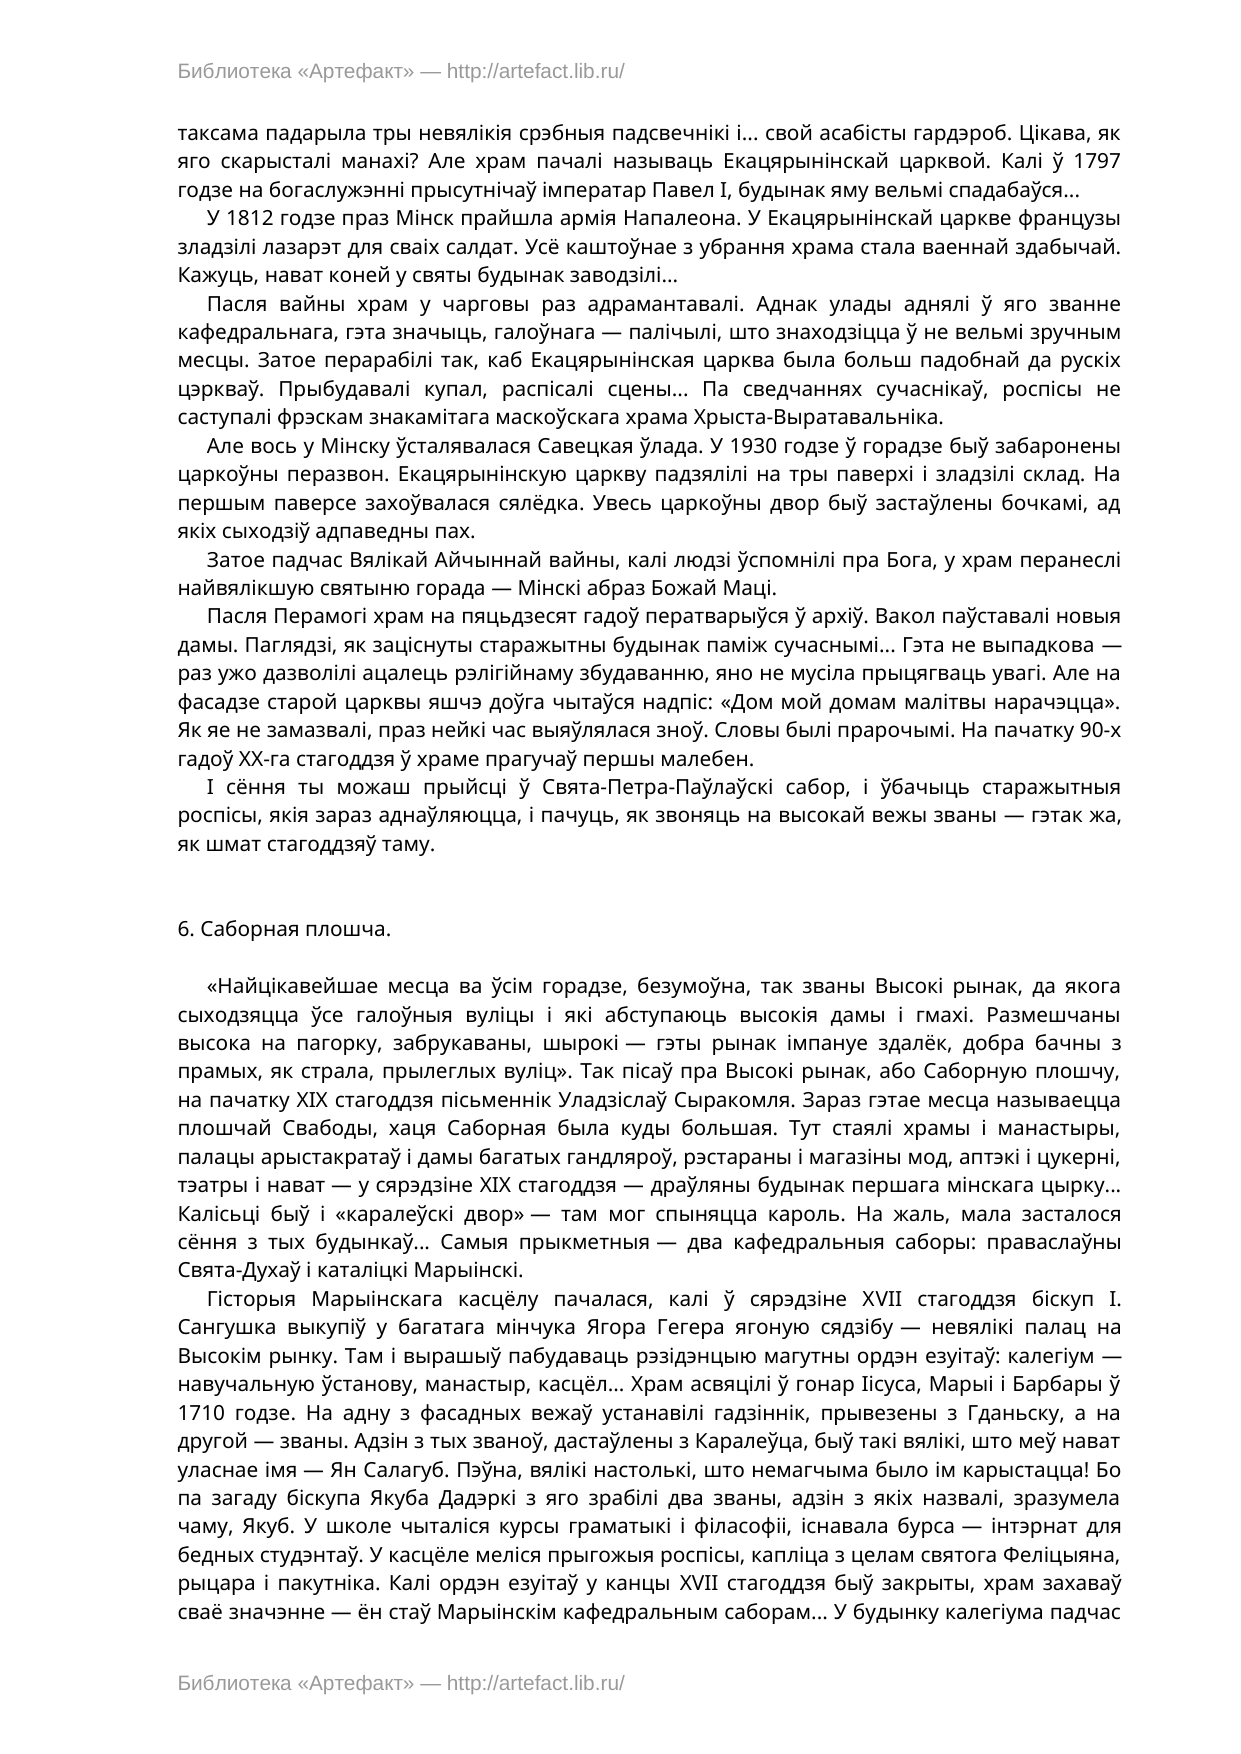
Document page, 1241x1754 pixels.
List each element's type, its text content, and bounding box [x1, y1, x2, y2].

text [177, 118, 1122, 203]
text «Найцікавейшае месца ва ўсім горадзе, безумоўна, так званы Высокі рынак, да якога сыходзяцца ўсе галоўныя вуліцы і які абступаюць высокія дамы і гмахі. Размешчаны высока на пагорку, забрукаваны, шырокі — гэты рынак імпануе здалёк, добра бачны з прамых, як страла, прылеглых вуліц». Так пісаў пра Высокі рынак, або Саборную плошчу, на пачатку ХІХ стагоддзя пісьменнік Уладзіслаў Сыракомля. Зараз гэтае месца называецца плошчай Свабоды, хаця Саборная была куды большая. Тут стаялі храмы і манастыры, палацы арыстакратаў і дамы багатых гандляроў, рэстараны і магазіны мод, аптэкі і цукерні, тэатры і нават — у сярэдзіне ХІХ стагоддзя — драўляны будынак першага мінскага цырку... Калісьці быў і «каралеўскі двор» — там мог спыняцца кароль. На жаль, мала засталося сёння з тых будынкаў... Самыя прыкметныя — два кафедральныя саборы: праваслаўны Свята-Духаў і каталіцкі Марыінскі. [177, 971, 1122, 1284]
text У 1812 годзе праз Мінск прайшла армія Напалеона. У Екацярынінскай царкве французы зладзілі лазарэт для сваіх салдат. Усё каштоўнае з убрання храма стала ваеннай здабычай. Кажуць, нават коней у святы будынак заводзілі... [177, 203, 1122, 289]
text Пасля вайны храм у чарговы раз адрамантавалі. Аднак улады аднялі ў яго званне кафедральнага, гэта значыць, галоўнага — палічылі, што знаходзіцца ў не вельмі зручным месцы. Затое перарабілі так, каб Екацярынінская царква была больш падобнай да рускіх цэркваў. Прыбудавалі купал, распісалі сцены... Па сведчаннях сучаснікаў, роспісы не саступалі фрэскам знакамітага маскоўскага храма Хрыста-Выратавальніка. [177, 289, 1122, 431]
text Але вось у Мінску ўсталявалася Савецкая ўлада. У 1930 годзе ў горадзе быў забаронены царкоўны перазвон. Екацярынінскую царкву падзялілі на тры паверхі і зладзілі склад. На першым паверсе захоўвалася сялёдка. Увесь царкоўны двор быў застаўлены бочкамі, ад якіх сыходзіў адпаведны пах. [177, 431, 1122, 545]
text Затое падчас Вялікай Айчыннай вайны, калі людзі ўспомнілі пра Бога, у храм перанеслі найвялікшую святыню горада — Мінскі абраз Божай Маці. [177, 545, 1122, 602]
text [177, 1284, 1122, 1625]
text І сёння ты можаш прыйсці ў Свята-Петра-Паўлаўскі сабор, і ўбачыць старажытныя роспісы, якія зараз аднаўляюцца, і пачуць, як звоняць на высокай вежы званы — гэтак жа, як шмат стагоддзяў таму. [177, 772, 1122, 857]
text Пасля Перамогі храм на пяцьдзесят гадоў ператварыўся ў архіў. Вакол паўставалі новыя дамы. Паглядзі, як заціснуты старажытны будынак паміж сучаснымі... Гэта не выпадкова — раз ужо дазволілі ацалець рэлігійнаму збудаванню, яно не мусіла прыцягваць увагі. Але на фасадзе старой царквы яшчэ доўга чытаўся надпіс: «Дом мой домам малітвы нарачэцца». Як яе не замазвалі, праз нейкі час выяўлялася зноў. Словы былі прарочымі. На пачатку 90-х гадоў ХХ-га стагоддзя ў храме прагучаў першы малебен. [177, 602, 1122, 772]
subtitle 6. Саборная плошча. [177, 914, 1122, 943]
